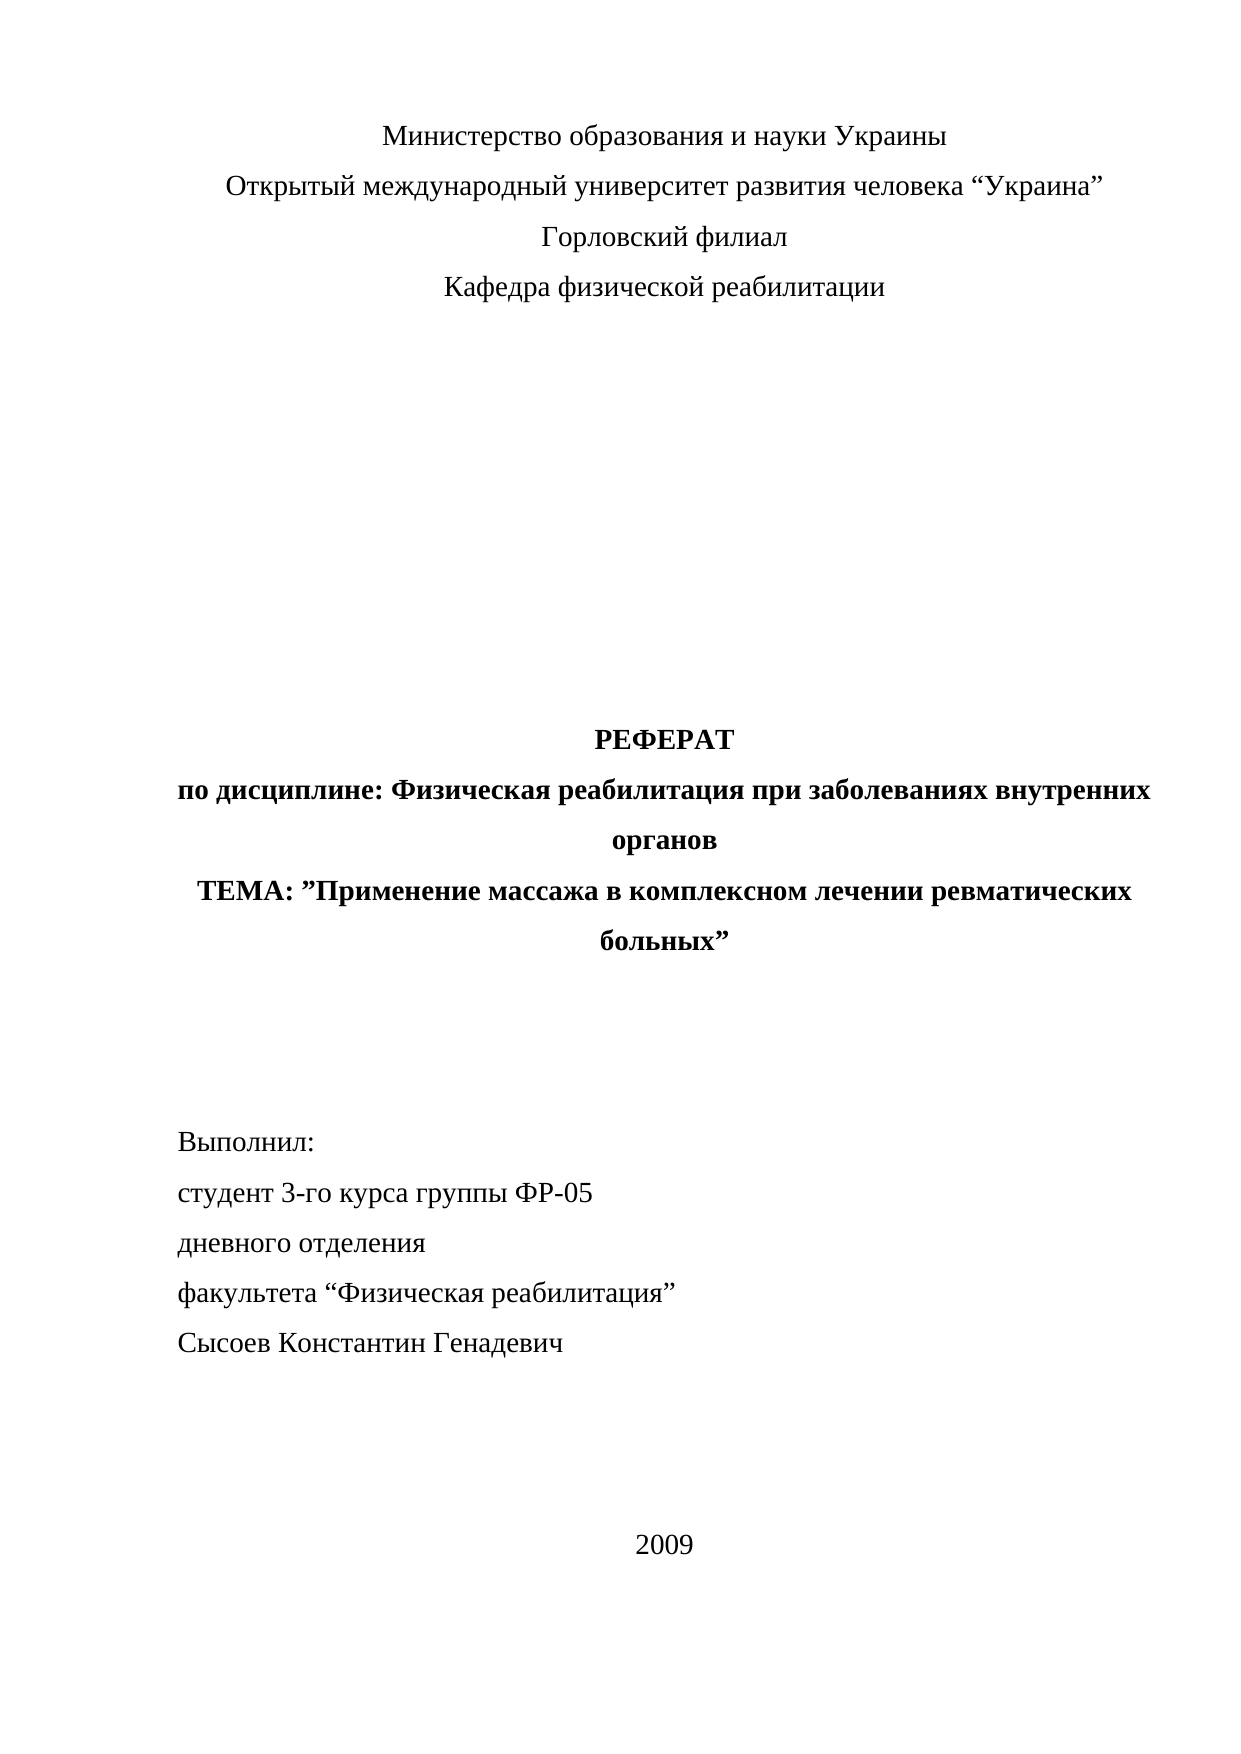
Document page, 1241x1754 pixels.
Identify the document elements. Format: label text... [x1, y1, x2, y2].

text 2009 [177, 1527, 1152, 1560]
text ТЕМА: ”Применение массажа в комплексном лечении ревматических больных” [177, 873, 1152, 957]
text Горловский филиал [177, 219, 1152, 252]
text по дисциплине: Физическая реабилитация при заболеваниях внутренних органов [177, 772, 1152, 856]
text студент 3-го курса группы ФР-05 [177, 1175, 1152, 1208]
text факультета “Физическая реабилитация” [177, 1275, 1152, 1309]
text Выполнил: [177, 1124, 1152, 1158]
text Кафедра физической реабилитации [177, 269, 1152, 303]
subtitle Министерство образования и науки Украины [177, 118, 1152, 152]
text дневного отделения [177, 1225, 1152, 1258]
text Открытый международный университет развития человека “Украина” [177, 168, 1152, 202]
text РЕФЕРАТ [177, 722, 1152, 755]
text Сысоев Константин Генадевич [177, 1326, 1152, 1359]
